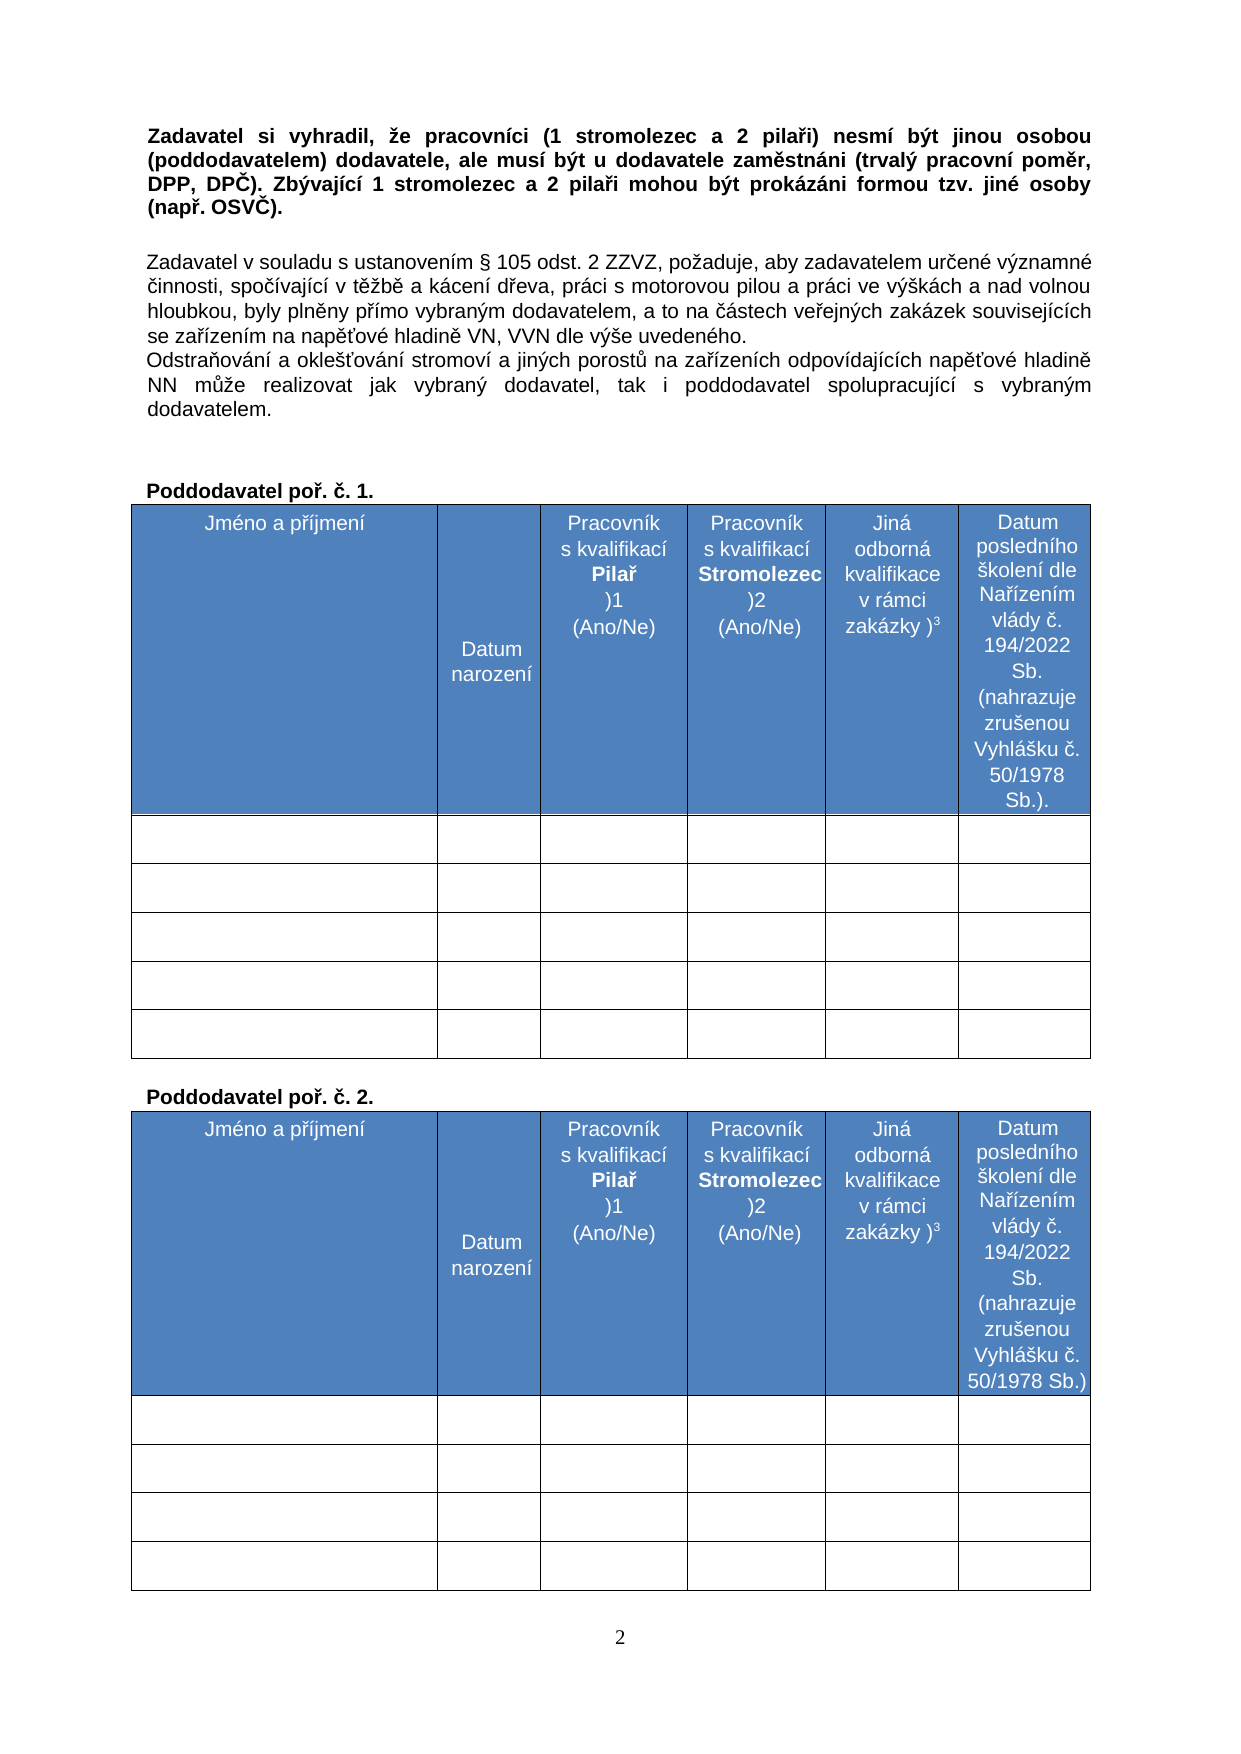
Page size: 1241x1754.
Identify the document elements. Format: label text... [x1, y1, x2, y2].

table_header Datum posledního školení dle Nařízením vlády č. 194/2022 Sb. (nahrazuje zrušenou Vyhlášku č. 50/1978 Sb.). [959, 505, 1090, 814]
table_cell [541, 962, 687, 1009]
table_cell [132, 962, 437, 1009]
table_cell [438, 913, 540, 961]
table_header Pracovník s kvalifikací Pilař )1 (Ano/Ne) [541, 1112, 687, 1395]
table_cell [438, 1010, 540, 1058]
table_cell [541, 1396, 687, 1443]
text Poddodavatel poř. č. 2. [146, 1085, 1093, 1109]
table_cell [132, 816, 437, 863]
table_cell [132, 1010, 437, 1058]
table_header Jiná odborná kvalifikace v rámci zakázky )3 [826, 1112, 958, 1395]
table_cell [959, 962, 1090, 1009]
table_cell [826, 864, 958, 912]
text Zadavatel si vyhradil, že pracovníci (1 stromolezec a 2 pilaři) nesmí být jinou osobou (poddodavatelem) dodavatele, ale musí být u dodavatele zaměstnáni (trvalý pracovní poměr, DPP, DPČ). Zbývající 1 stromolezec a 2 pilaři mohou být prokázáni formou tzv. jiné osoby (např. OSVČ). [147, 124, 1093, 219]
table_cell [688, 1445, 825, 1492]
table_cell [959, 864, 1090, 912]
table_cell [541, 1445, 687, 1492]
table_cell [438, 1493, 540, 1541]
table_cell [541, 1542, 687, 1589]
table_cell [438, 816, 540, 863]
table_cell [541, 913, 687, 961]
table_cell [132, 913, 437, 961]
table_cell [688, 816, 825, 863]
table_cell [541, 1493, 687, 1541]
table_cell [438, 1396, 540, 1443]
table_cell [826, 1493, 958, 1541]
table_cell [826, 1396, 958, 1443]
text Zadavatel v souladu s ustanovením § 105 odst. 2 ZZVZ, požaduje, aby zadavatelem určené významné činnosti, spočívající v těžbě a kácení dřeva, práci s motorovou pilou a práci ve výškách a nad volnou hloubkou, byly plněny přímo vybraným dodavatelem, a to na částech veřejných zakázek souvisejících se zařízením na napěťové hladině VN, VVN dle výše uvedeného. [146, 250, 1093, 347]
table_header Pracovník s kvalifikací Stromolezec )2 (Ano/Ne) [688, 1112, 825, 1395]
table_cell [132, 1493, 437, 1541]
table_header Jiná odborná kvalifikace v rámci zakázky )3 [826, 505, 958, 814]
table_cell [826, 1542, 958, 1589]
table_cell [132, 1542, 437, 1589]
table_cell [959, 1542, 1090, 1589]
table_cell [541, 1010, 687, 1058]
table_cell [959, 1396, 1090, 1443]
table_header Jméno a příjmení [132, 505, 437, 814]
table_cell [959, 816, 1090, 863]
table_cell [541, 816, 687, 863]
table_cell [959, 1493, 1090, 1541]
table_header Datum narození [438, 505, 540, 814]
table_cell [132, 864, 437, 912]
table_cell [438, 1542, 540, 1589]
table_cell [826, 962, 958, 1009]
table_cell [132, 1445, 437, 1492]
table_header Pracovník s kvalifikací Pilař )1 (Ano/Ne) [541, 505, 687, 814]
table_cell [826, 913, 958, 961]
table_header Datum narození [438, 1112, 540, 1395]
table_cell [688, 864, 825, 912]
table_cell [438, 962, 540, 1009]
table_cell [688, 962, 825, 1009]
table_cell [438, 864, 540, 912]
table_header Datum posledního školení dle Nařízením vlády č. 194/2022 Sb. (nahrazuje zrušenou Vyhlášku č. 50/1978 Sb.) [959, 1112, 1090, 1395]
table_cell [688, 1493, 825, 1541]
table_cell [826, 1010, 958, 1058]
table_cell [541, 864, 687, 912]
table_cell [959, 1445, 1090, 1492]
table_cell [132, 1396, 437, 1443]
table_cell [688, 1542, 825, 1589]
table_cell [959, 913, 1090, 961]
table_cell [438, 1445, 540, 1492]
table_cell [688, 913, 825, 961]
table_cell [688, 1396, 825, 1443]
table_cell [826, 1445, 958, 1492]
text Poddodavatel poř. č. 1. [146, 478, 1093, 502]
table_cell [688, 1010, 825, 1058]
table_header Pracovník s kvalifikací Stromolezec )2 (Ano/Ne) [688, 505, 825, 814]
text Odstraňování a oklešťování stromoví a jiných porostů na zařízeních odpovídajících napěťové hladině NN může realizovat jak vybraný dodavatel, tak i poddodavatel spolupracující s vybraným dodavatelem. [146, 348, 1093, 421]
table_cell [959, 1010, 1090, 1058]
table_header Jméno a příjmení [132, 1112, 437, 1395]
table_cell [826, 816, 958, 863]
